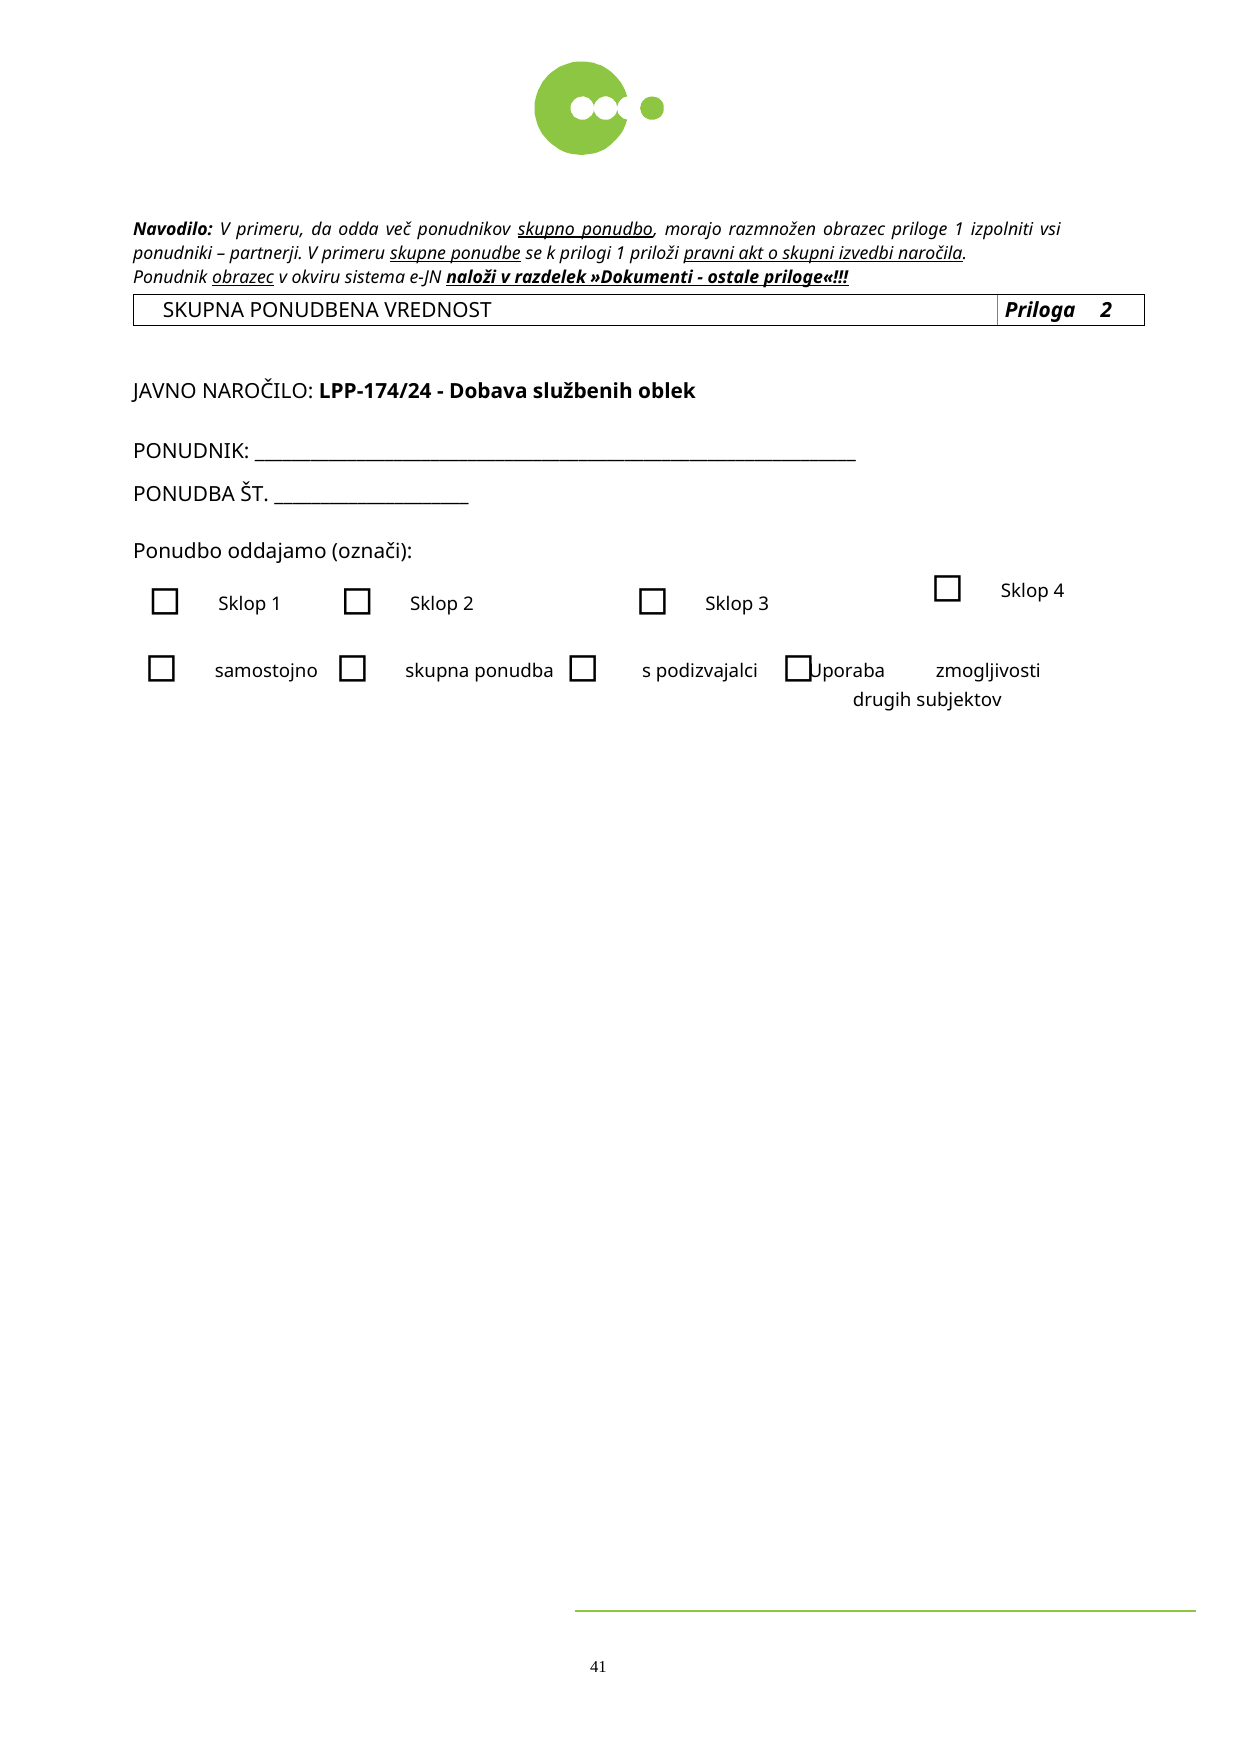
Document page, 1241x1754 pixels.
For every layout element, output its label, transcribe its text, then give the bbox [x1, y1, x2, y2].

table_header Sklop 2 [351, 564, 646, 632]
table_header [134, 295, 155, 324]
text JAVNO NAROČILO: LPP-174/24 - Dobava službenih oblek [133, 377, 1063, 405]
table_header Sklop 4 [941, 564, 1237, 632]
table_header Priloga [998, 295, 1100, 324]
text Ponudnik obrazec v okviru sistema e-JN naloži v razdelek »Dokumenti - ostale priloge«!!! [133, 264, 1063, 288]
table_header 2 [1100, 295, 1144, 324]
table_header [133, 644, 1063, 723]
text PONUDBA ŠT. _____________________ [133, 479, 1063, 507]
text Navodilo: V primeru, da odda več ponudnikov skupno ponudbo, morajo razmnožen obrazec priloge 1 izpolniti vsi ponudniki – partnerji. V primeru skupne ponudbe se k prilogi 1 priloži pravni akt o skupni izvedbi naročila. [133, 216, 1063, 264]
text PONUDNIK: _________________________________________________________________ [133, 436, 1063, 465]
text Ponudbo oddajamo (označi): [133, 536, 1063, 564]
table_header Sklop 3 [646, 564, 941, 632]
table_header Sklop 1 [159, 564, 351, 632]
table_header SKUPNA PONUDBENA VREDNOST [155, 295, 997, 324]
